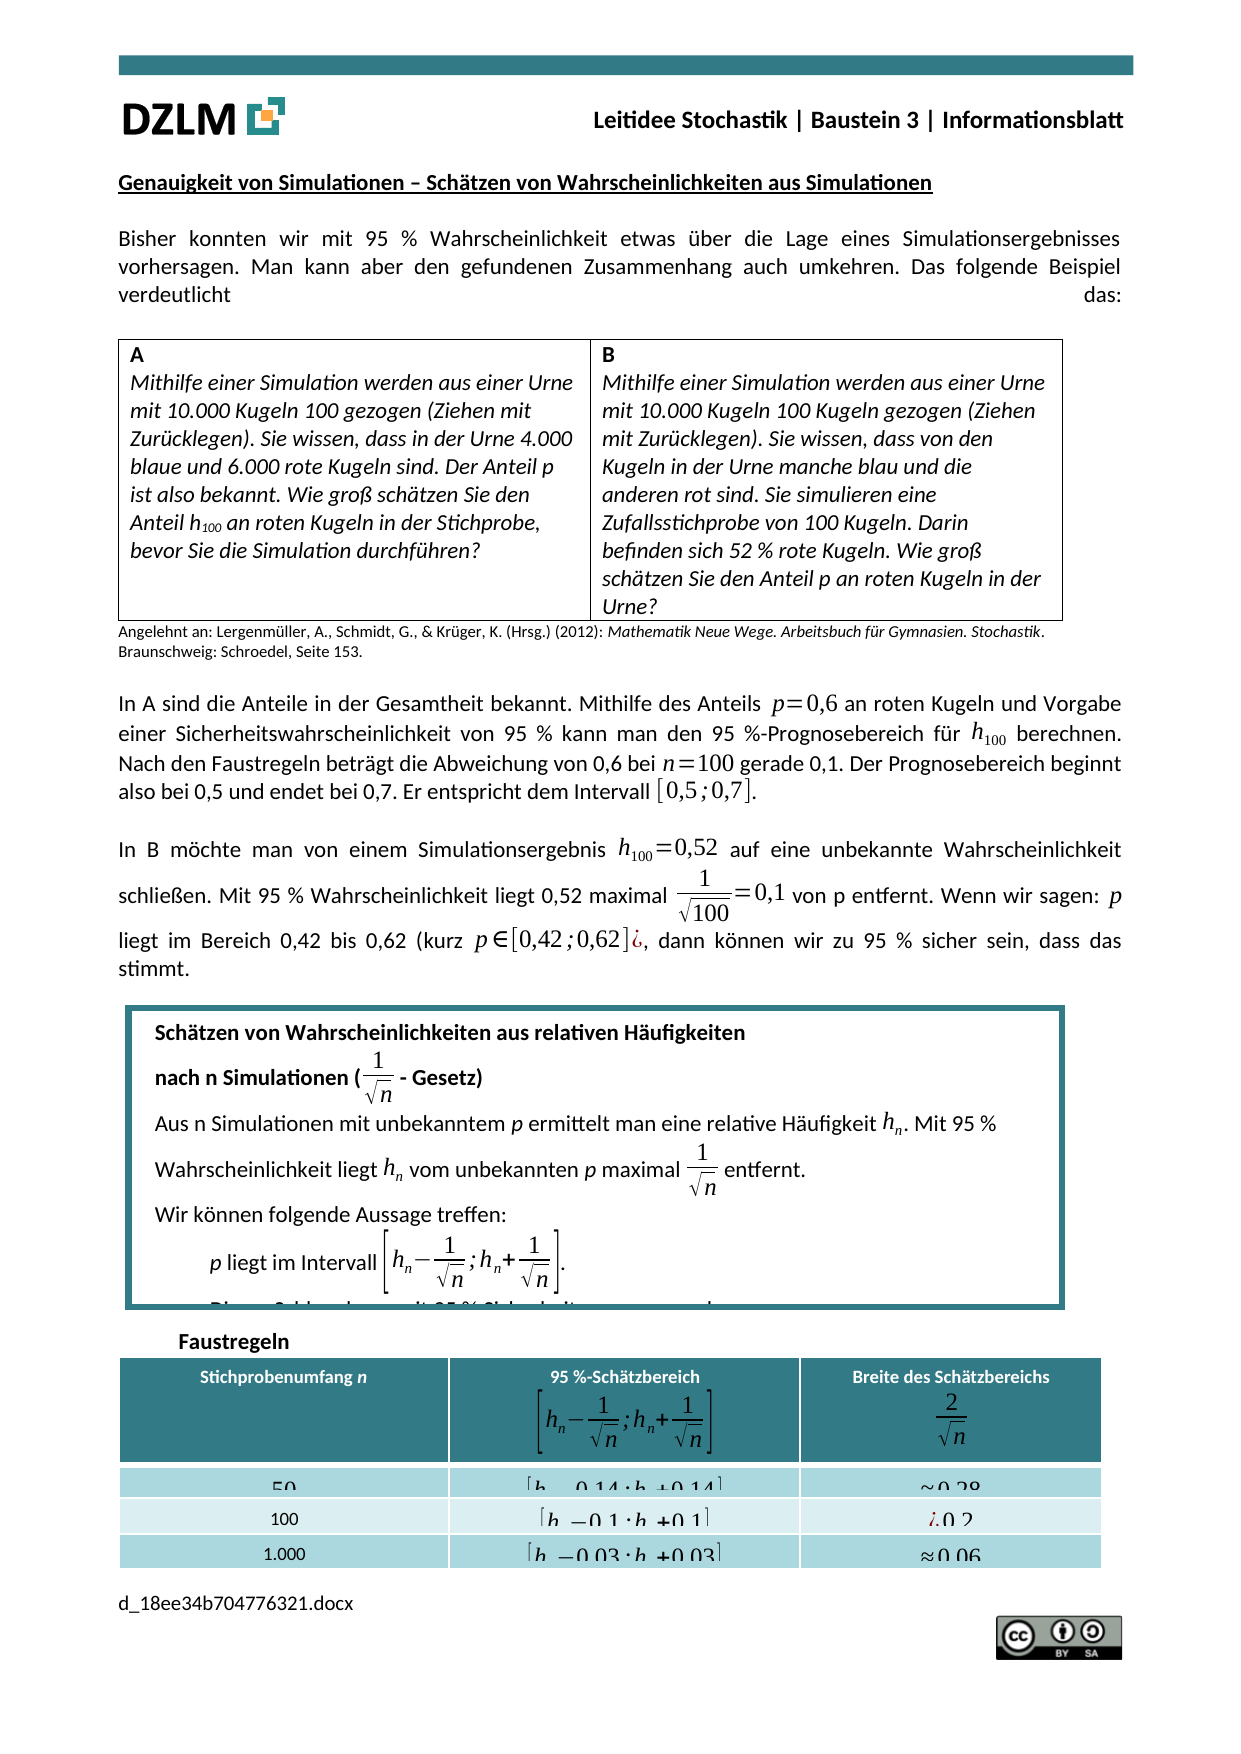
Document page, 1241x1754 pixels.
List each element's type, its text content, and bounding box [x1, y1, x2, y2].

table_cell 100 [120, 1499, 448, 1533]
table_cell [801, 1499, 1101, 1533]
text Genauigkeit von Simulationen – Schätzen von Wahrscheinlichkeiten aus Simulationen [118, 168, 1122, 196]
table_cell 1.000 [120, 1535, 448, 1568]
table_header 95 %-Schätzbereich (teilweise gerundet) [450, 1358, 799, 1462]
table_cell [450, 1499, 799, 1533]
text In A sind die Anteile in der Gesamtheit bekannt. Mithilfe des Anteils an roten Kugeln und Vorgabe einer Sicherheitswahrscheinlichkeit von 95 % kann man den 95 %-Prognosebereich für berechnen. Nach den Faustregeln beträgt die Abweichung von 0,6 bei gerade 0,1. Der Prognosebereich beginnt also bei 0,5 und endet bei 0,7. Er entspricht dem Intervall . [118, 689, 1122, 805]
table_cell [450, 1535, 799, 1568]
table_header Stichprobenumfang n [120, 1358, 448, 1462]
text Bisher konnten wir mit 95 % Wahrscheinlichkeit etwas über die Lage eines Simulationsergebnisses vorhersagen. Man kann aber den gefundenen Zusammenhang auch umkehren. Das folgende Beispiel verdeutlicht das: [118, 224, 1122, 339]
table_header A Mithilfe einer Simulation werden aus einer Urne mit 10.000 Kugeln 100 gezogen (Ziehen mit Zurücklegen). Sie wissen, dass in der Urne 4.000 blaue und 6.000 rote Kugeln sind. Der Anteil p ist also bekannt. Wie groß schätzen Sie den Anteil h100 an roten Kugeln in der Stichprobe, bevor Sie die Simulation durchführen? [119, 340, 590, 620]
table_header Breite des Schätzbereichs [801, 1358, 1101, 1462]
table_cell [801, 1535, 1101, 1568]
text Faustregeln [137, 1327, 1122, 1356]
table_cell [120, 1468, 448, 1497]
table_cell [450, 1468, 799, 1497]
table_header Schätzen von Wahrscheinlichkeiten aus relativen Häufigkeiten nach n Simulationen ( - Gesetz) Aus n Simulationen mit unbekanntem p ermittelt man eine relative Häufigkeit . Mit 95 % Wahrscheinlichkeit liegt vom unbekannten p maximal entfernt. Wir können folgende Aussage treffen: p liegt im Intervall . Dieser Schluss kann mit 95 % Sicherheit gezogen werden. Man nennt diesen Bereich auch 95 %-Schätzbereich für die unbekannte Wahrscheinlichkeit. [132, 1011, 1059, 1303]
table_header B Mithilfe einer Simulation werden aus einer Urne mit 10.000 Kugeln 100 Kugeln gezogen (Ziehen mit Zurücklegen). Sie wissen, dass von den Kugeln in der Urne manche blau und die anderen rot sind. Sie simulieren eine Zufallsstichprobe von 100 Kugeln. Darin befinden sich 52 % rote Kugeln. Wie groß schätzen Sie den Anteil p an roten Kugeln in der Urne? [591, 340, 1062, 620]
table_cell [801, 1468, 1101, 1497]
picture [995, 1615, 1123, 1661]
text Angelehnt an: Lergenmüller, A., Schmidt, G., & Krüger, K. (Hrsg.) (2012): Mathematik Neue Wege. Arbeitsbuch für Gymnasien. Stochastik. Braunschweig: Schroedel, Seite 153. [118, 621, 1122, 662]
text In B möchte man von einem Simulationsergebnis auf eine unbekannte Wahrscheinlichkeit schließen. Mit 95 % Wahrscheinlichkeit liegt 0,52 maximal von p entfernt. Wenn wir sagen: liegt im Bereich 0,42 bis 0,62 (kurz , dann können wir zu 95 % sicher sein, dass das stimmt. [118, 833, 1122, 982]
